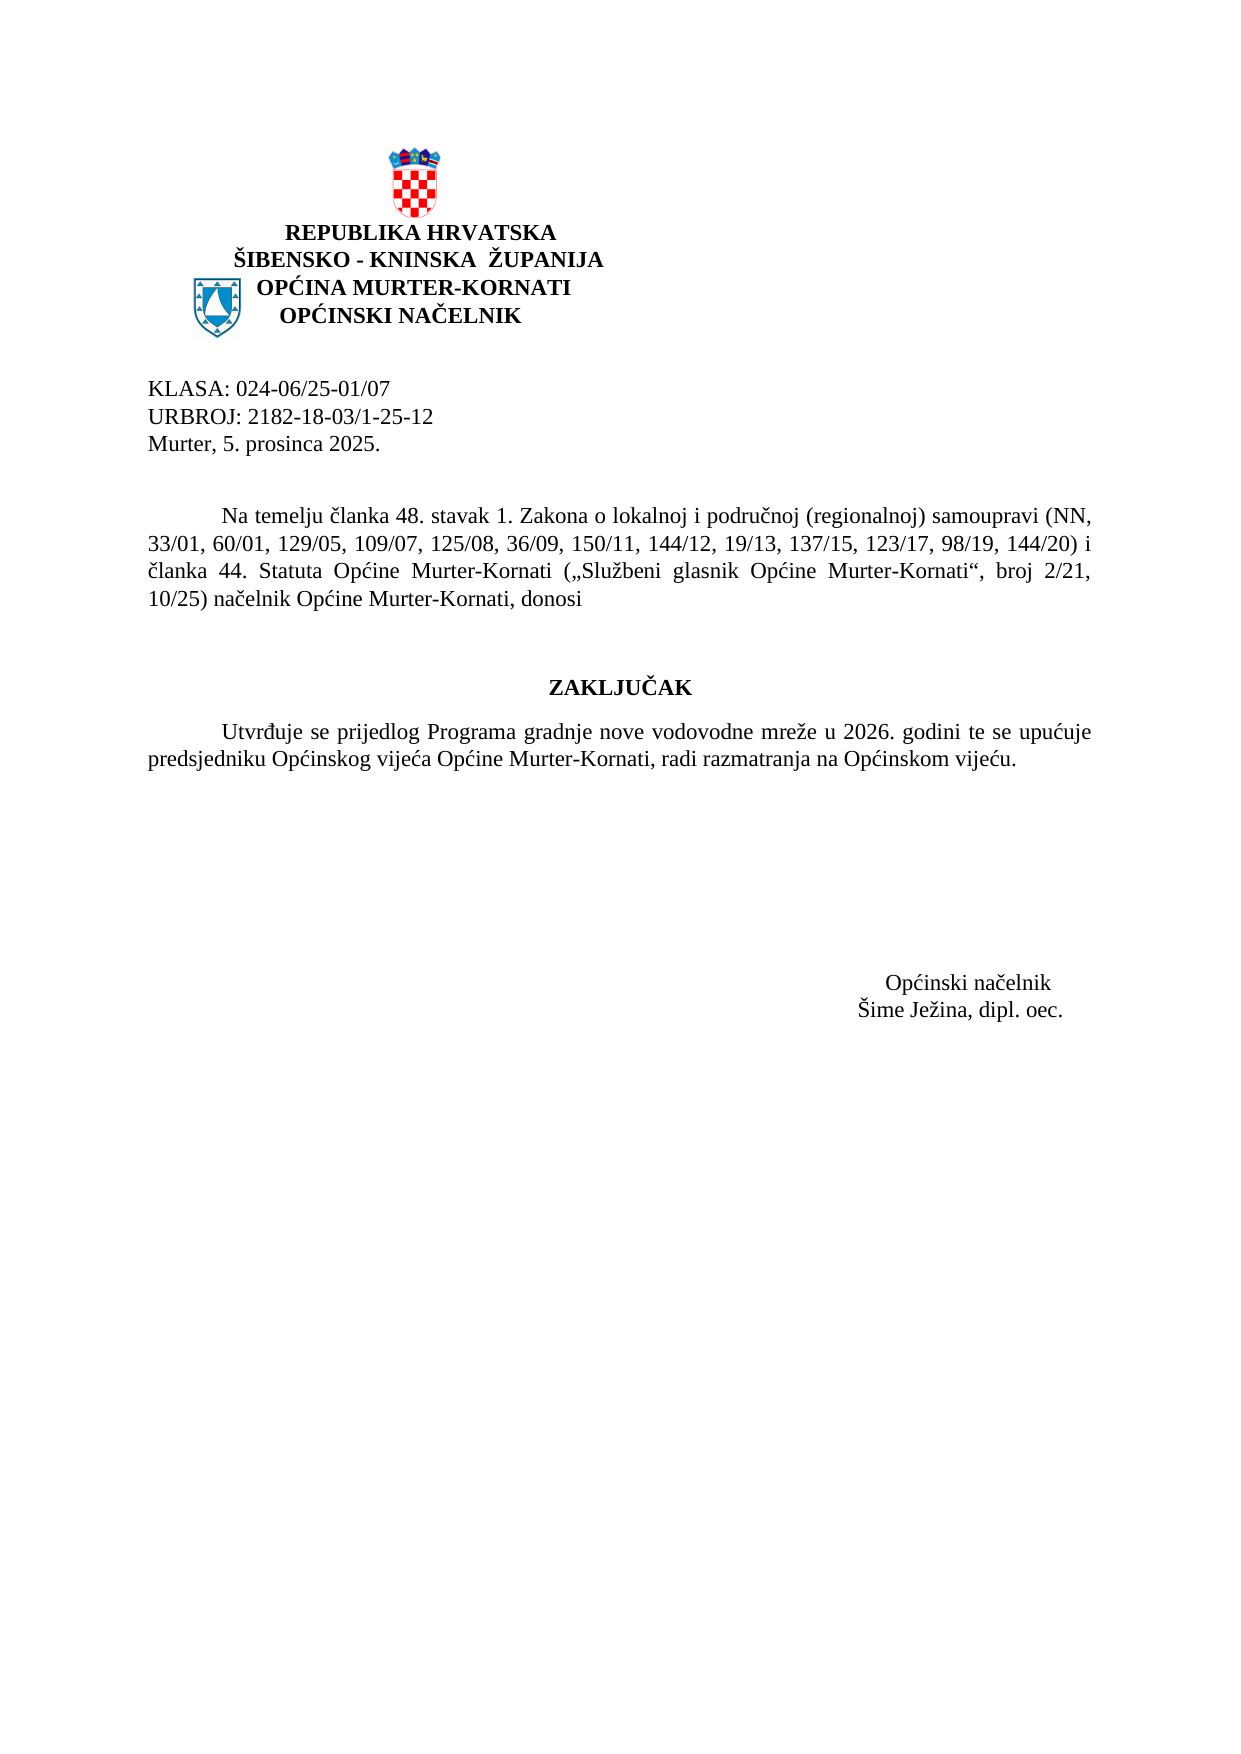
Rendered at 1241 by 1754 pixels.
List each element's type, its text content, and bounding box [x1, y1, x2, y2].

picture [388, 147, 441, 218]
text ZAKLJUČAK [148, 674, 1093, 700]
text OPĆINSKI NAČELNIK [148, 302, 1093, 328]
text ŠIBENSKO - KNINSKA ŽUPANIJA [148, 246, 1093, 273]
text URBROJ: 2182-18-03/1-25-12 [148, 403, 1093, 429]
text KLASA: 024-06/25-01/07 [148, 375, 1093, 402]
text Murter, 5. prosinca 2025. [148, 430, 1093, 457]
text Utvrđuje se prijedlog Programa gradnje nove vodovodne mreže u 2026. godini te se upućuje predsjedniku Općinskog vijeća Općine Murter-Kornati, radi razmatranja na Općinskom vijeću. [148, 718, 1093, 772]
text Na temelju članka 48. stavak 1. Zakona o lokalnoj i područnoj (regionalnoj) samoupravi (NN, 33/01, 60/01, 129/05, 109/07, 125/08, 36/09, 150/11, 144/12, 19/13, 137/15, 123/17, 98/19, 144/20) i članka 44. Statuta Općine Murter-Kornati („Službeni glasnik Općine Murter-Kornati“, broj 2/21, 10/25) načelnik Općine Murter-Kornati, donosi [148, 502, 1093, 611]
text REPUBLIKA HRVATSKA [148, 219, 1093, 245]
text Šime Ježina, dipl. oec. [148, 996, 1093, 1022]
text OPĆINA MURTER-KORNATI [148, 274, 1093, 300]
text Općinski načelnik [148, 968, 1093, 995]
